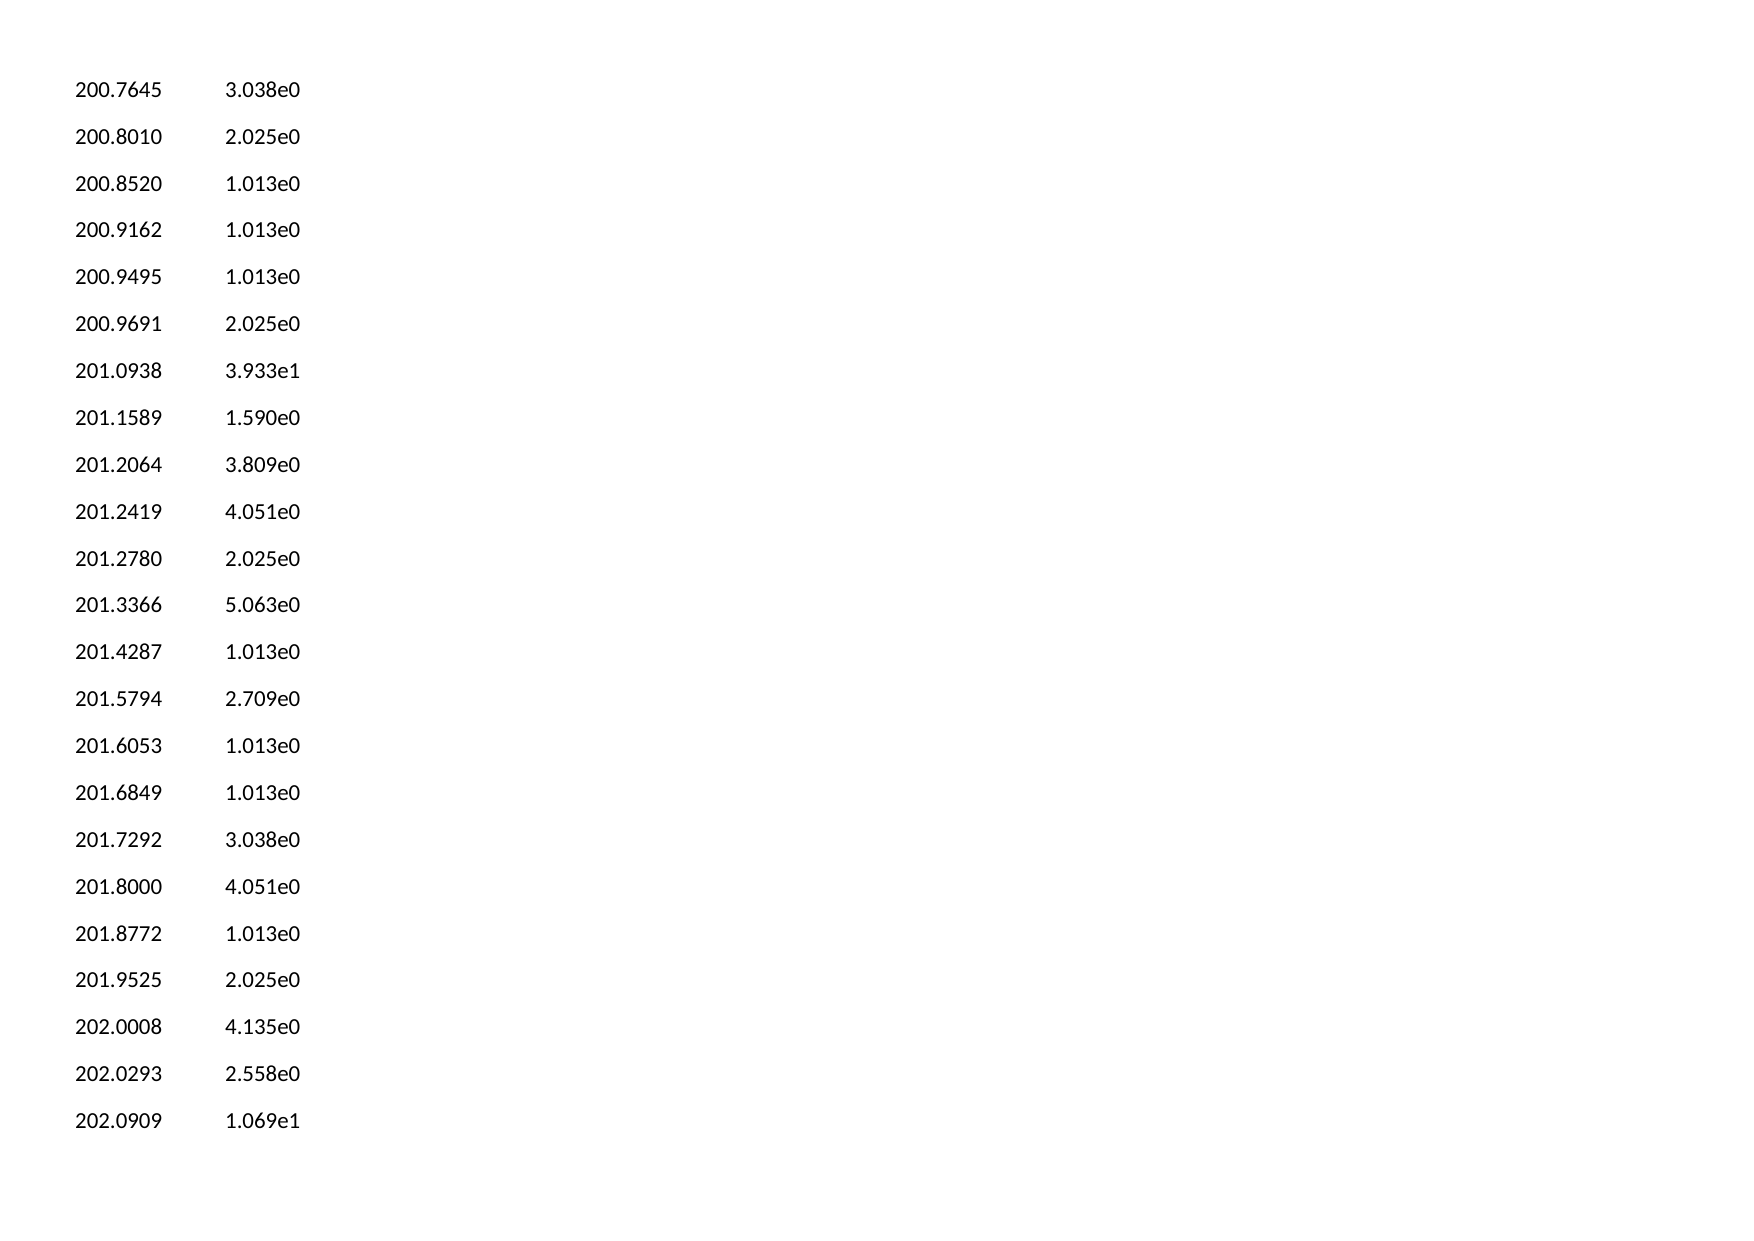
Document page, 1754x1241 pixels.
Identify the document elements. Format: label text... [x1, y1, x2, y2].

text 201.5794 2.709e0 [75, 684, 1679, 712]
text 201.7292 3.038e0 [75, 825, 1679, 853]
text 200.8520 1.013e0 [75, 169, 1679, 197]
text 201.3366 5.063e0 [75, 591, 1679, 619]
text 202.0909 1.069e1 [75, 1106, 1679, 1134]
text 200.8010 2.025e0 [75, 122, 1679, 150]
text 200.7645 3.038e0 [75, 75, 1679, 103]
text 201.9525 2.025e0 [75, 966, 1679, 994]
text 201.6849 1.013e0 [75, 778, 1679, 806]
text 201.8772 1.013e0 [75, 919, 1679, 947]
text 201.8000 4.051e0 [75, 872, 1679, 900]
text 200.9691 2.025e0 [75, 309, 1679, 337]
text 201.4287 1.013e0 [75, 637, 1679, 666]
text 200.9162 1.013e0 [75, 216, 1679, 244]
text 201.6053 1.013e0 [75, 731, 1679, 759]
text 201.2780 2.025e0 [75, 544, 1679, 572]
text 202.0008 4.135e0 [75, 1012, 1679, 1041]
text 202.0293 2.558e0 [75, 1059, 1679, 1087]
text 201.1589 1.590e0 [75, 403, 1679, 431]
text 200.9495 1.013e0 [75, 262, 1679, 291]
text 201.2064 3.809e0 [75, 450, 1679, 478]
text 201.2419 4.051e0 [75, 497, 1679, 525]
text 201.0938 3.933e1 [75, 356, 1679, 384]
